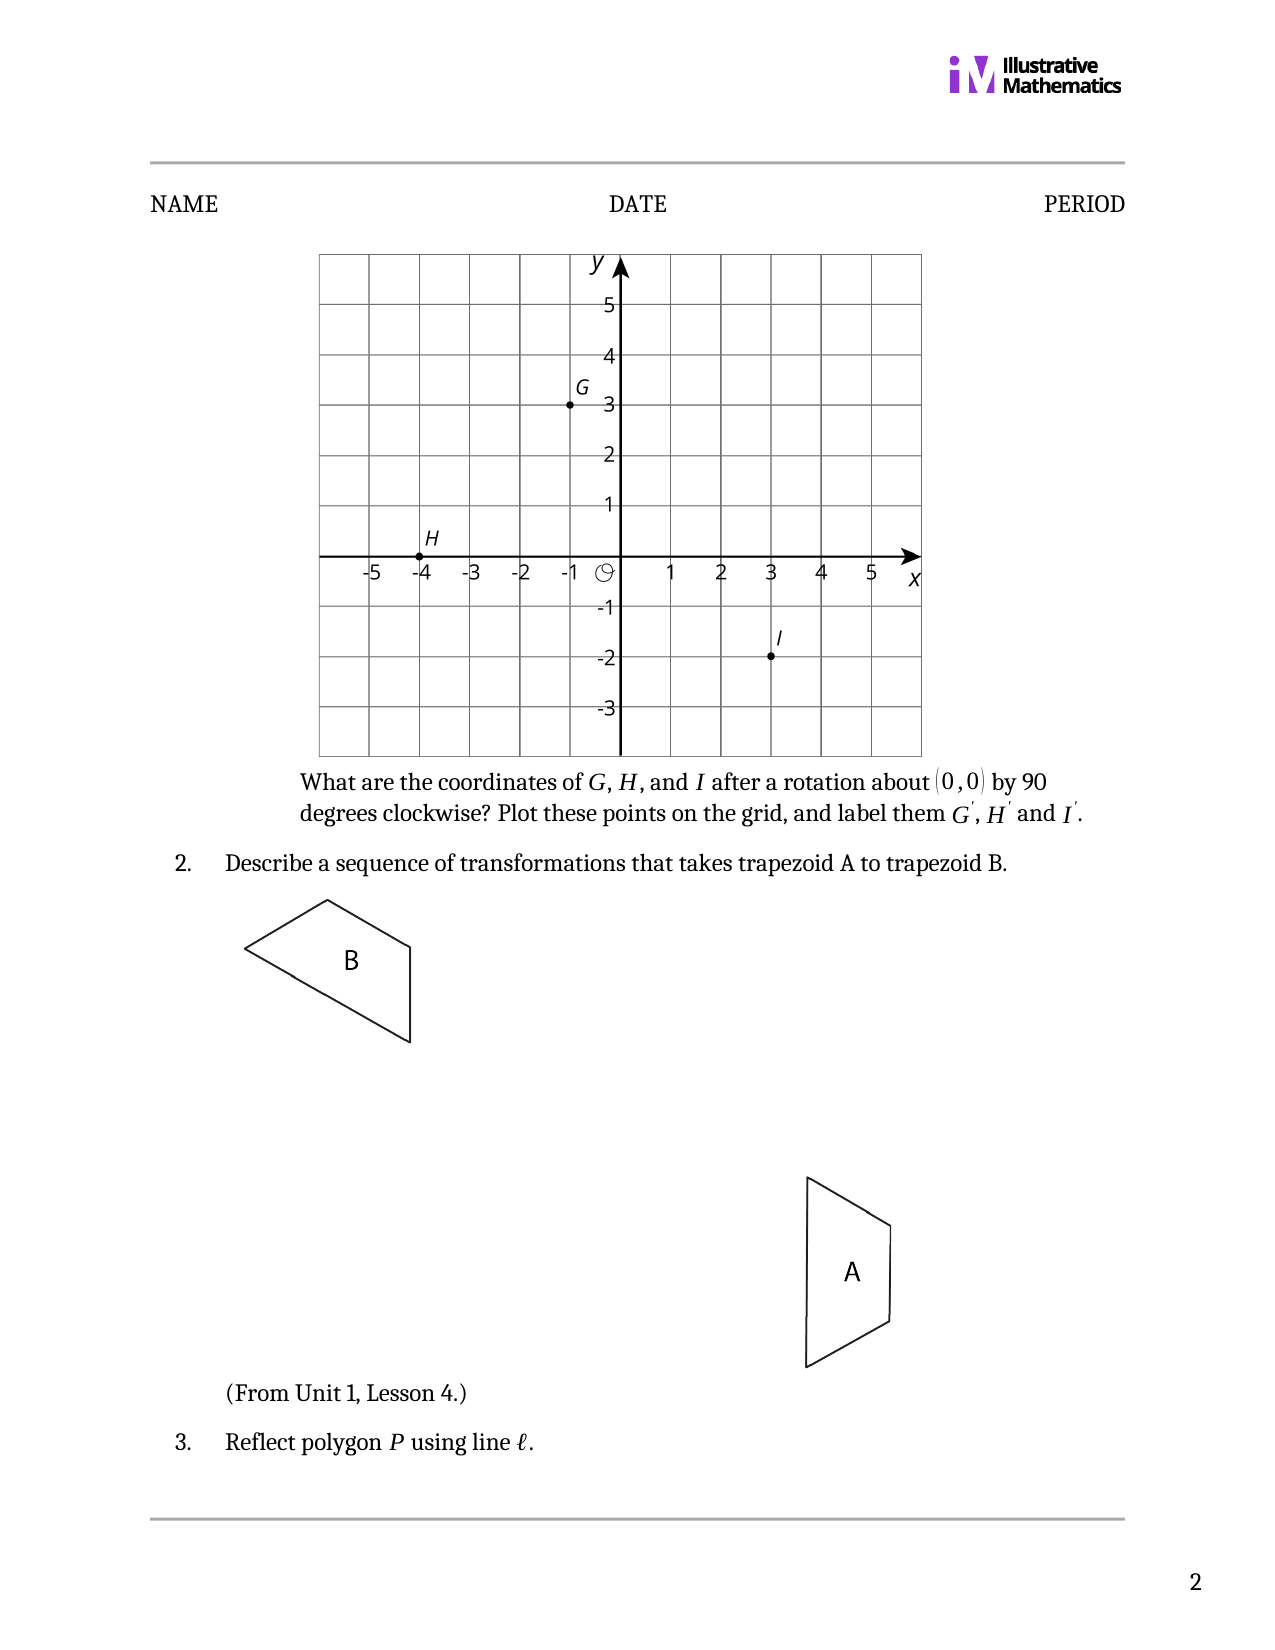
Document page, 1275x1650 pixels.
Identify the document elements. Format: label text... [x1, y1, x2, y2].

list What are the coordinates of , , and after a rotation about by 90 degrees clockwise? Plot these points on the grid, and label them , and . [250, 767, 1125, 828]
picture [318, 247, 922, 757]
list Describe a sequence of transformations that takes trapezoid A to trapezoid B. [175, 849, 1125, 878]
picture [243, 898, 892, 1369]
list Reflect polygon using line . [175, 1428, 1125, 1457]
picture [949, 55, 1121, 93]
list (From Unit 1, Lesson 4.) [175, 1378, 1125, 1407]
